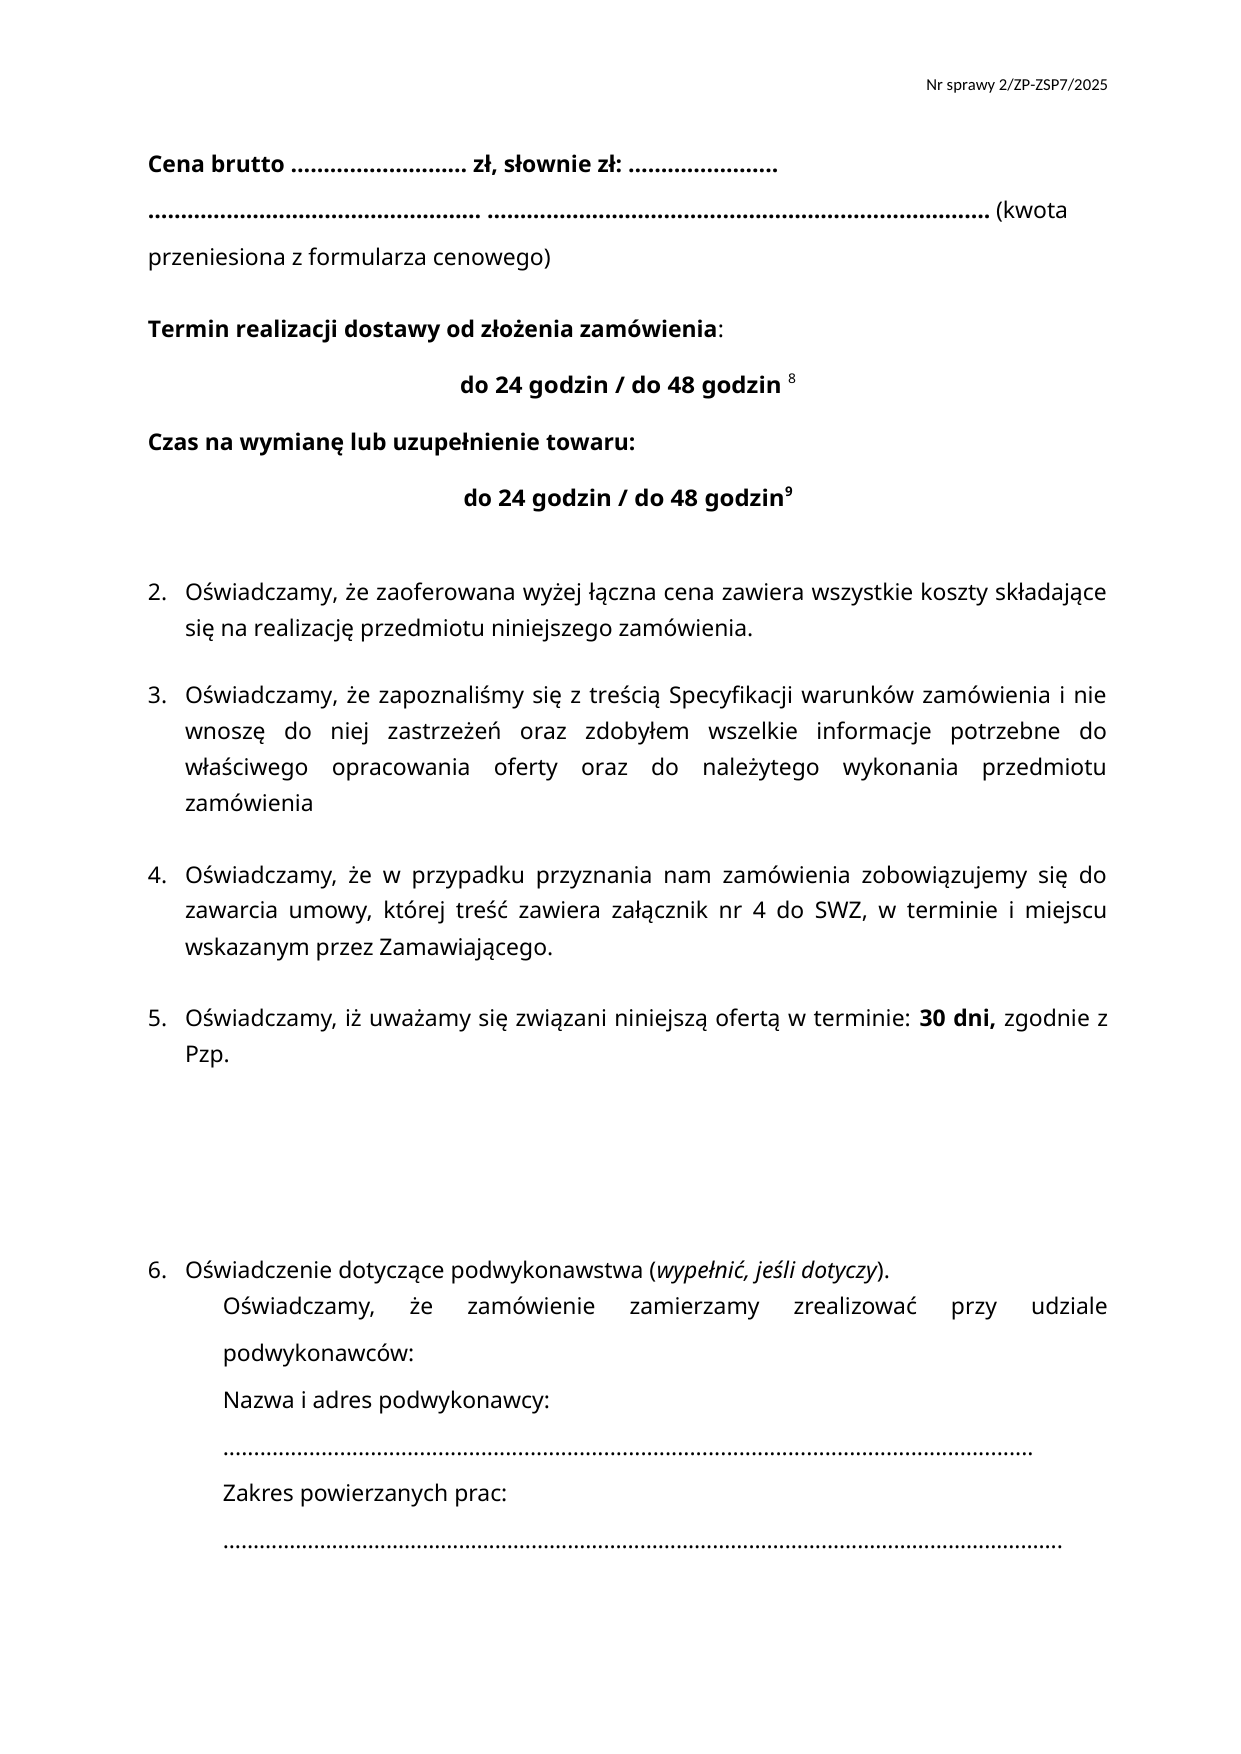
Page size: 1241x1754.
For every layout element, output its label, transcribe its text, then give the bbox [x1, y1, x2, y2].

list Oświadczamy, że zamówienie zamierzamy zrealizować przy udziale podwykonawców: [223, 1290, 1108, 1368]
list Oświadczamy, że zaoferowana wyżej łączna cena zawiera wszystkie koszty składające się na realizację przedmiotu niniejszego zamówienia. [148, 576, 1108, 643]
list Nazwa i adres podwykonawcy: .................................................................................................................................... [223, 1383, 1108, 1462]
list Oświadczenie dotyczące podwykonawstwa (wypełnić, jeśli dotyczy). [148, 1254, 1108, 1285]
list Zakres powierzanych prac: …………………………………………………………………………………………………………………………. [223, 1477, 1108, 1555]
list Oświadczamy, że zapoznaliśmy się z treścią Specyfikacji warunków zamówienia i nie wnoszę do niej zastrzeżeń oraz zdobyłem wszelkie informacje potrzebne do właściwego opracowania oferty oraz do należytego wykonania przedmiotu zamówienia [148, 679, 1108, 818]
text Czas na wymianę lub uzupełnienie towaru: [148, 426, 1108, 457]
text do 24 godzin / do 48 godzin9 [148, 482, 1108, 513]
text Cena brutto ……………………… zł, słownie zł: …………………..…………………………………………… ……………………………………………………….…………. (kwota przeniesiona z formularza cenowego) [148, 148, 1108, 273]
list Oświadczamy, iż uważamy się związani niniejszą ofertą w terminie: 30 dni, zgodnie z Pzp. [148, 1002, 1108, 1069]
text do 24 godzin / do 48 godzin 8 [148, 369, 1108, 401]
list Oświadczamy, że w przypadku przyznania nam zamówienia zobowiązujemy się do zawarcia umowy, której treść zawiera załącznik nr 4 do SWZ, w terminie i miejscu wskazanym przez Zamawiającego. [148, 858, 1108, 962]
text Termin realizacji dostawy od złożenia zamówienia: [148, 313, 1108, 344]
